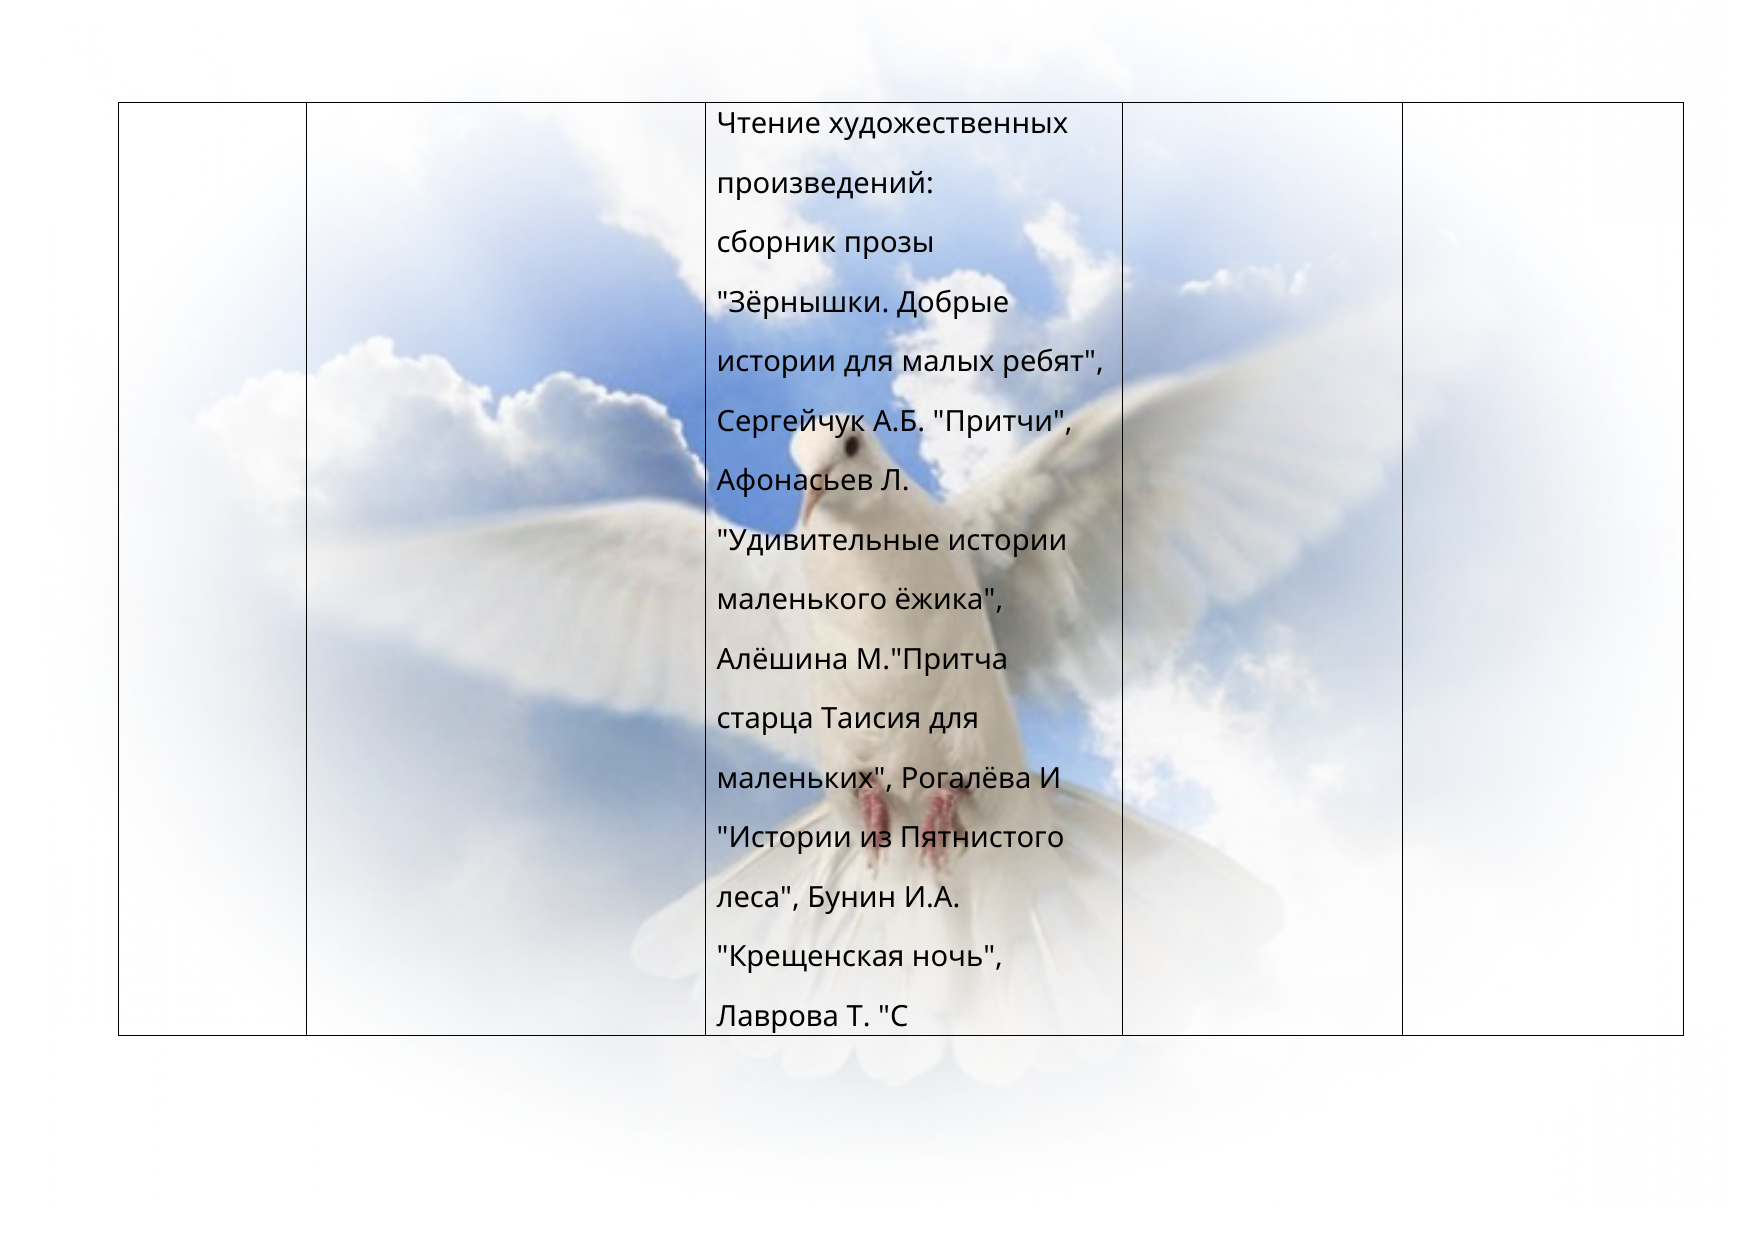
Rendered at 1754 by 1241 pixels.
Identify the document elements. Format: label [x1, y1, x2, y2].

table_cell [119, 103, 306, 1035]
table_cell [307, 103, 705, 1035]
table_cell [1123, 103, 1402, 1035]
table_cell [1403, 103, 1683, 1035]
picture [29, 0, 1725, 1208]
table_cell [706, 103, 1122, 1035]
